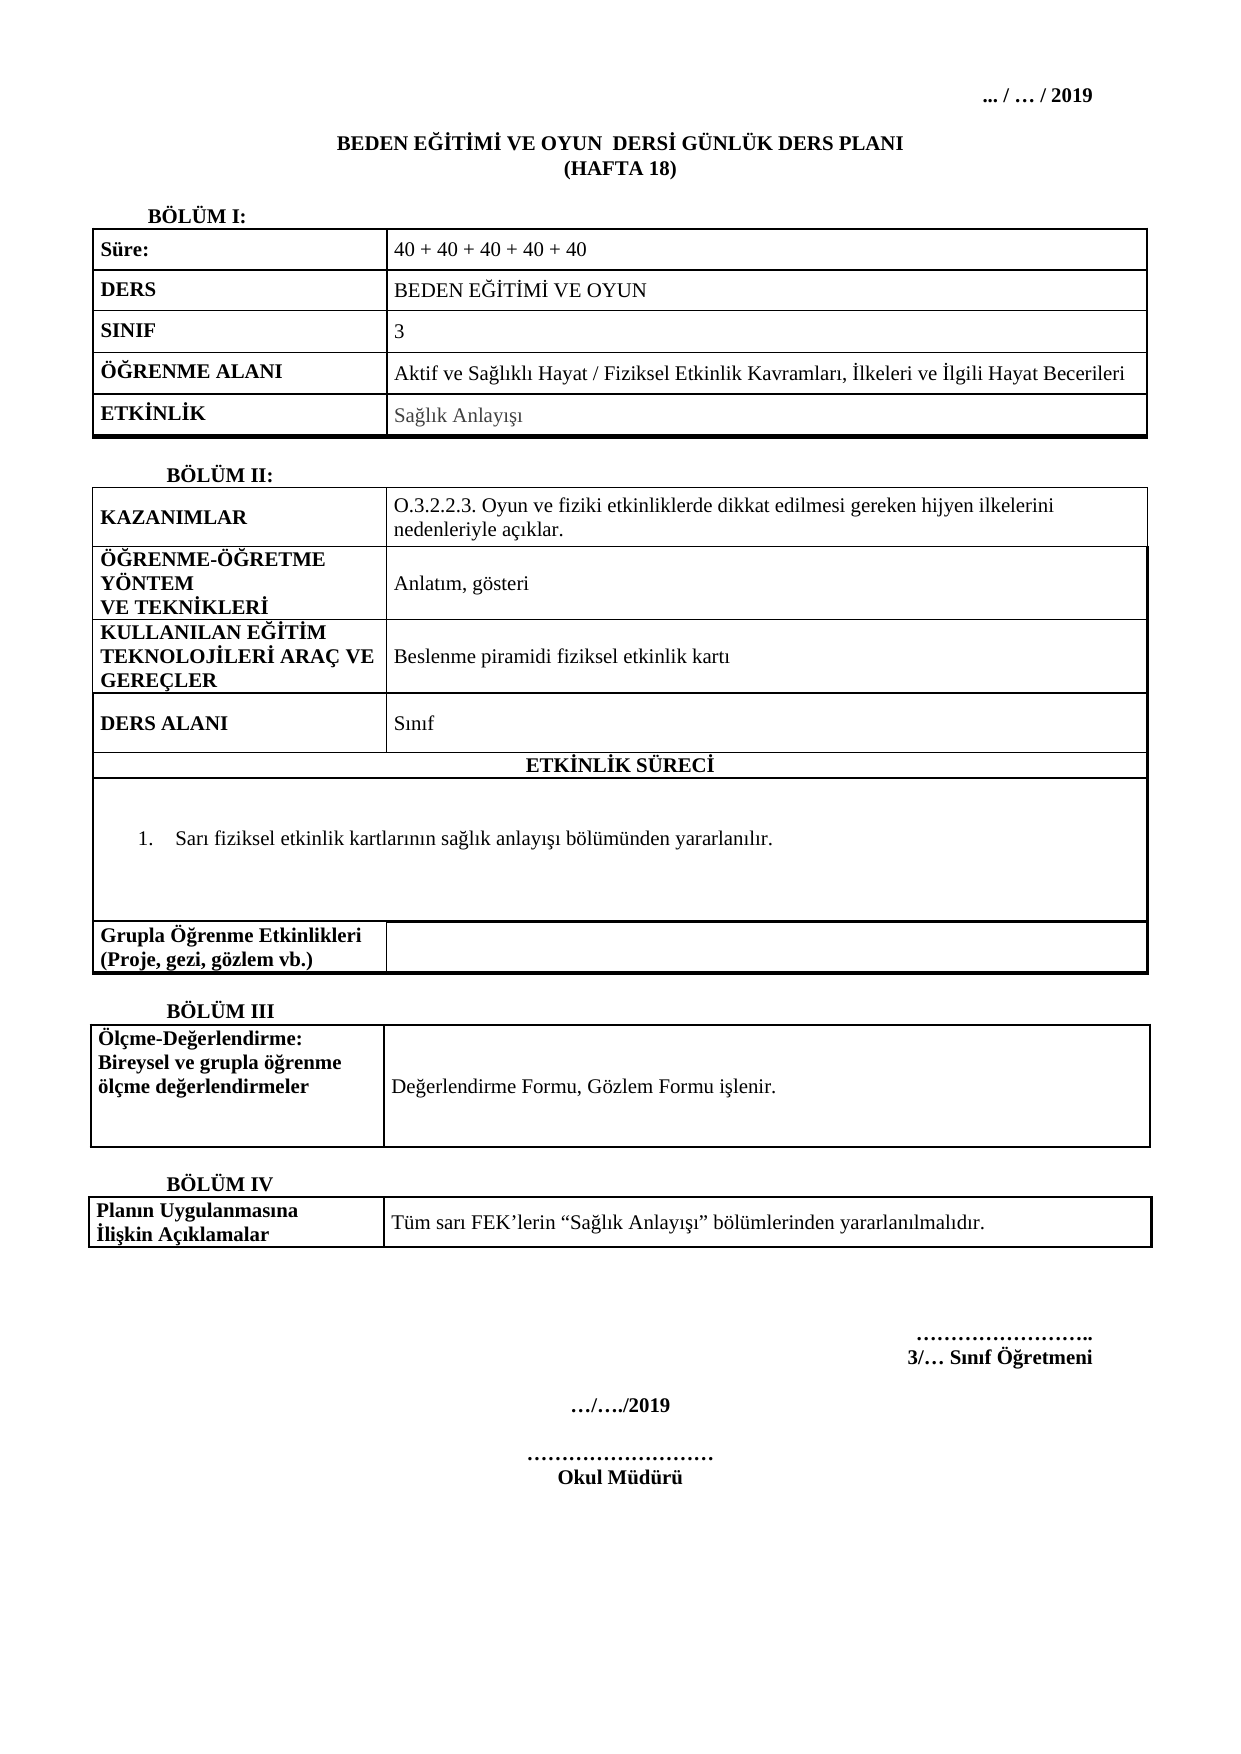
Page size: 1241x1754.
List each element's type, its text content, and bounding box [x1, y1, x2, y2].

text (HAFTA 18) [148, 155, 1093, 179]
subtitle BÖLÜM III [148, 999, 1093, 1023]
table_cell [387, 923, 1146, 971]
table_header O.3.2.2.3. Oyun ve fiziki etkinliklerde dikkat edilmesi gereken hijyen ilkelerini nedenleriyle açıklar. [387, 488, 1147, 546]
table_cell Beslenme piramidi fiziksel etkinlik kartı [387, 620, 1146, 692]
text ... / … / 2019 [148, 83, 1093, 107]
table_header Süre: [94, 230, 386, 269]
table_cell Sınıf [387, 694, 1146, 752]
table_cell DERS ALANI [94, 694, 386, 752]
text BEDEN EĞİTİMİ VE OYUN DERSİ GÜNLÜK DERS PLANI [148, 131, 1093, 155]
table_cell Anlatım, gösteri [387, 547, 1146, 619]
table_header 40 + 40 + 40 + 40 + 40 [388, 230, 1146, 269]
table_cell BEDEN EĞİTİMİ VE OYUN [388, 271, 1146, 310]
table_cell ETKİNLİK SÜRECİ [94, 753, 1146, 777]
table_cell KULLANILAN EĞİTİM TEKNOLOJİLERİ ARAÇ VE GEREÇLER [93, 620, 386, 692]
table_cell Sağlık Anlayışı [388, 395, 1146, 434]
table_header Planın Uygulanmasına İlişkin Açıklamalar [90, 1198, 383, 1246]
table_header Ölçme-Değerlendirme: Bireysel ve grupla öğrenme ölçme değerlendirmeler [92, 1026, 383, 1146]
text …………………….. [148, 1321, 1093, 1344]
table_cell 3 [388, 311, 1146, 352]
table_cell DERS [94, 271, 386, 310]
table_cell ÖĞRENME ALANI [94, 353, 386, 393]
text BÖLÜM II: [148, 463, 1093, 487]
text 3/… Sınıf Öğretmeni [148, 1344, 1093, 1369]
table_cell Aktif ve Sağlıklı Hayat / Fiziksel Etkinlik Kavramları, İlkeleri ve İlgili Hayat Becerileri [388, 353, 1146, 393]
table_cell ETKİNLİK [94, 395, 386, 434]
text …/…./2019 [148, 1393, 1093, 1417]
subtitle BÖLÜM IV [148, 1172, 1093, 1196]
table_cell Grupla Öğrenme Etkinlikleri (Proje, gezi, gözlem vb.) [94, 922, 386, 971]
table_cell Sarı fiziksel etkinlik kartlarının sağlık anlayışı bölümünden yararlanılır. [94, 779, 1146, 920]
text BÖLÜM I: [148, 203, 1093, 228]
table_cell ÖĞRENME-ÖĞRETME YÖNTEM VE TEKNİKLERİ [93, 547, 386, 619]
table_header KAZANIMLAR [93, 488, 386, 546]
text ……………………… [148, 1441, 1093, 1465]
table_header Tüm sarı FEK’lerin “Sağlık Anlayışı” bölümlerinden yararlanılmalıdır. [385, 1198, 1150, 1246]
table_header Değerlendirme Formu, Gözlem Formu işlenir. [385, 1026, 1149, 1146]
table_cell SINIF [94, 311, 386, 352]
text Okul Müdürü [148, 1465, 1093, 1489]
